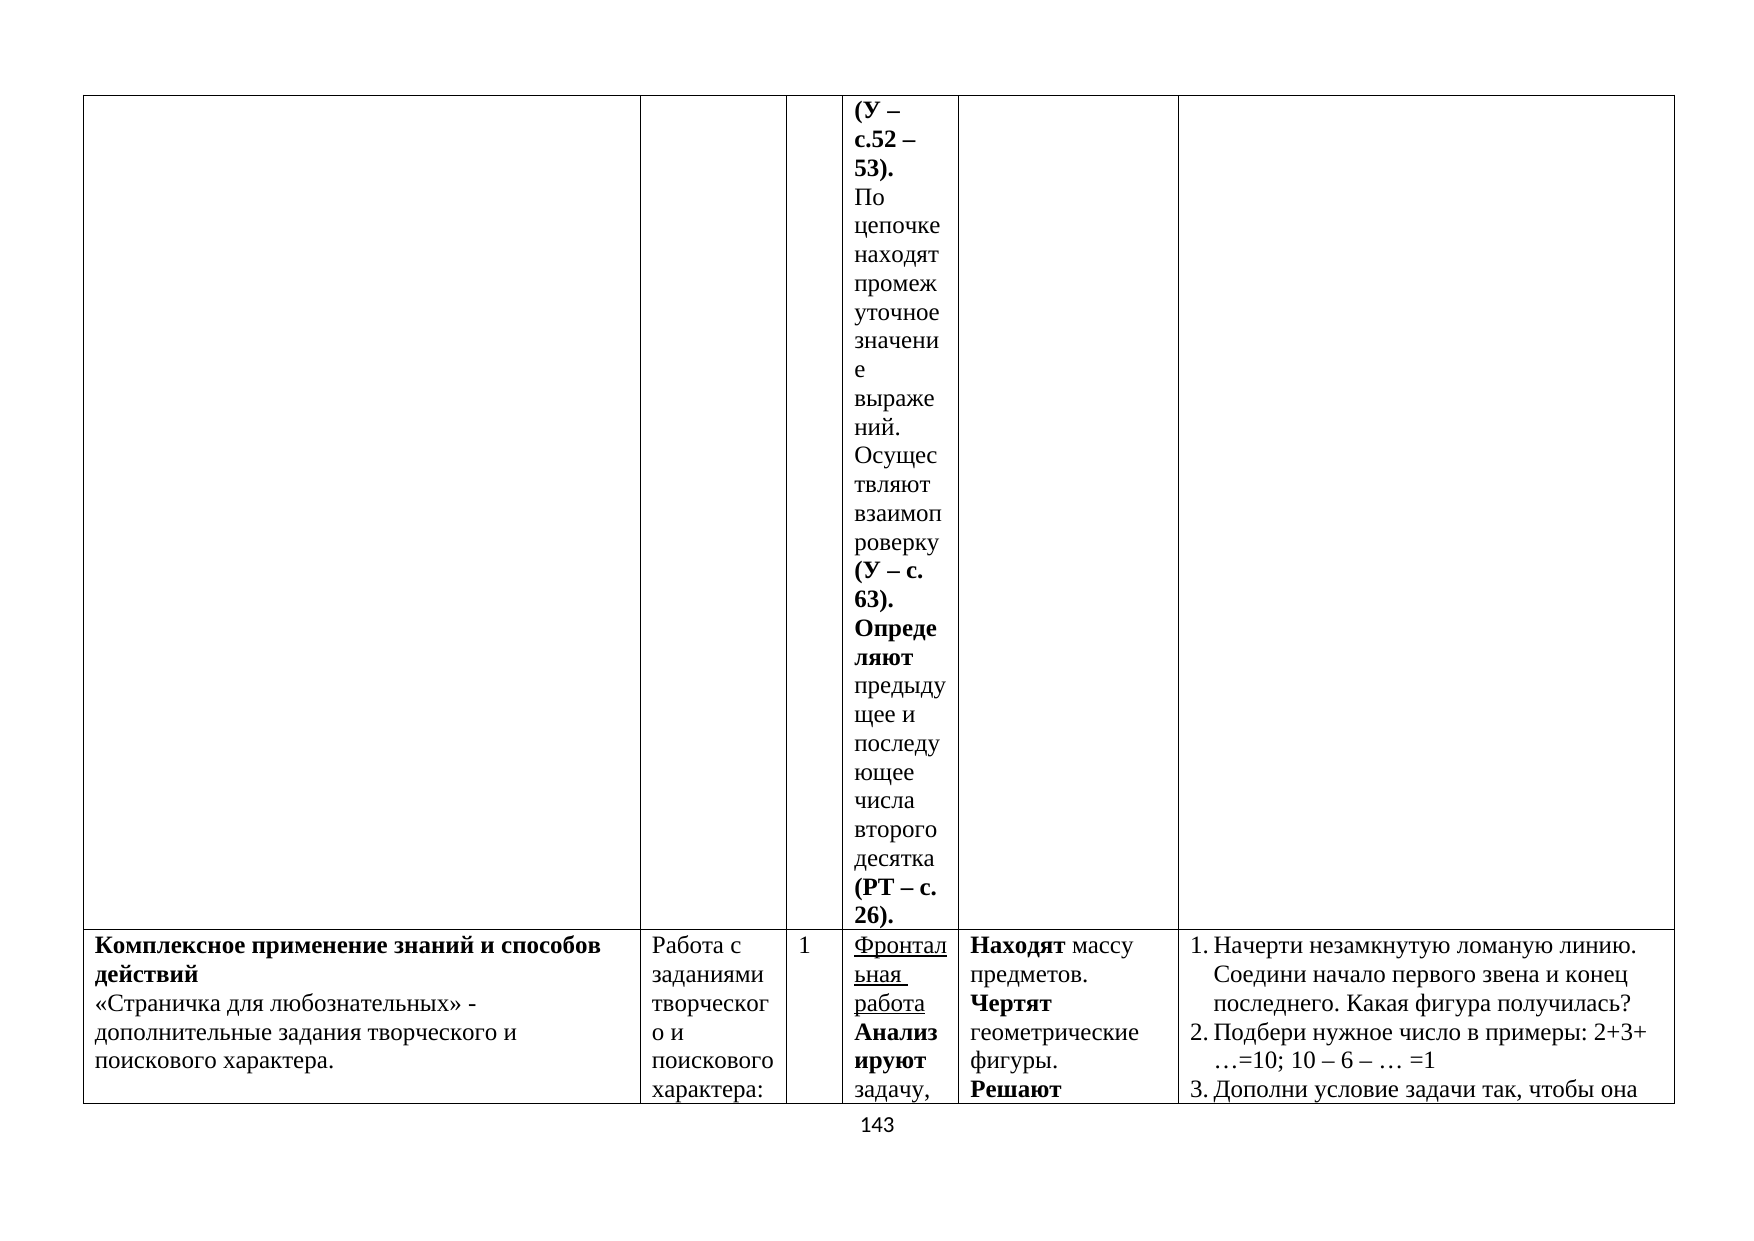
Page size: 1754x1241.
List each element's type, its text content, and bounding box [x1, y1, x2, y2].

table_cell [843, 96, 958, 929]
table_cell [1179, 96, 1674, 929]
table_cell 8 [787, 96, 842, 929]
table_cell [641, 930, 786, 1103]
table_cell 1 [787, 930, 842, 1103]
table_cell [84, 930, 640, 1103]
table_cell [959, 96, 1178, 929]
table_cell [641, 96, 786, 929]
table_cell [959, 930, 1178, 1103]
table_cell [84, 96, 640, 929]
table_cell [843, 930, 958, 1103]
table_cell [1179, 930, 1674, 1103]
